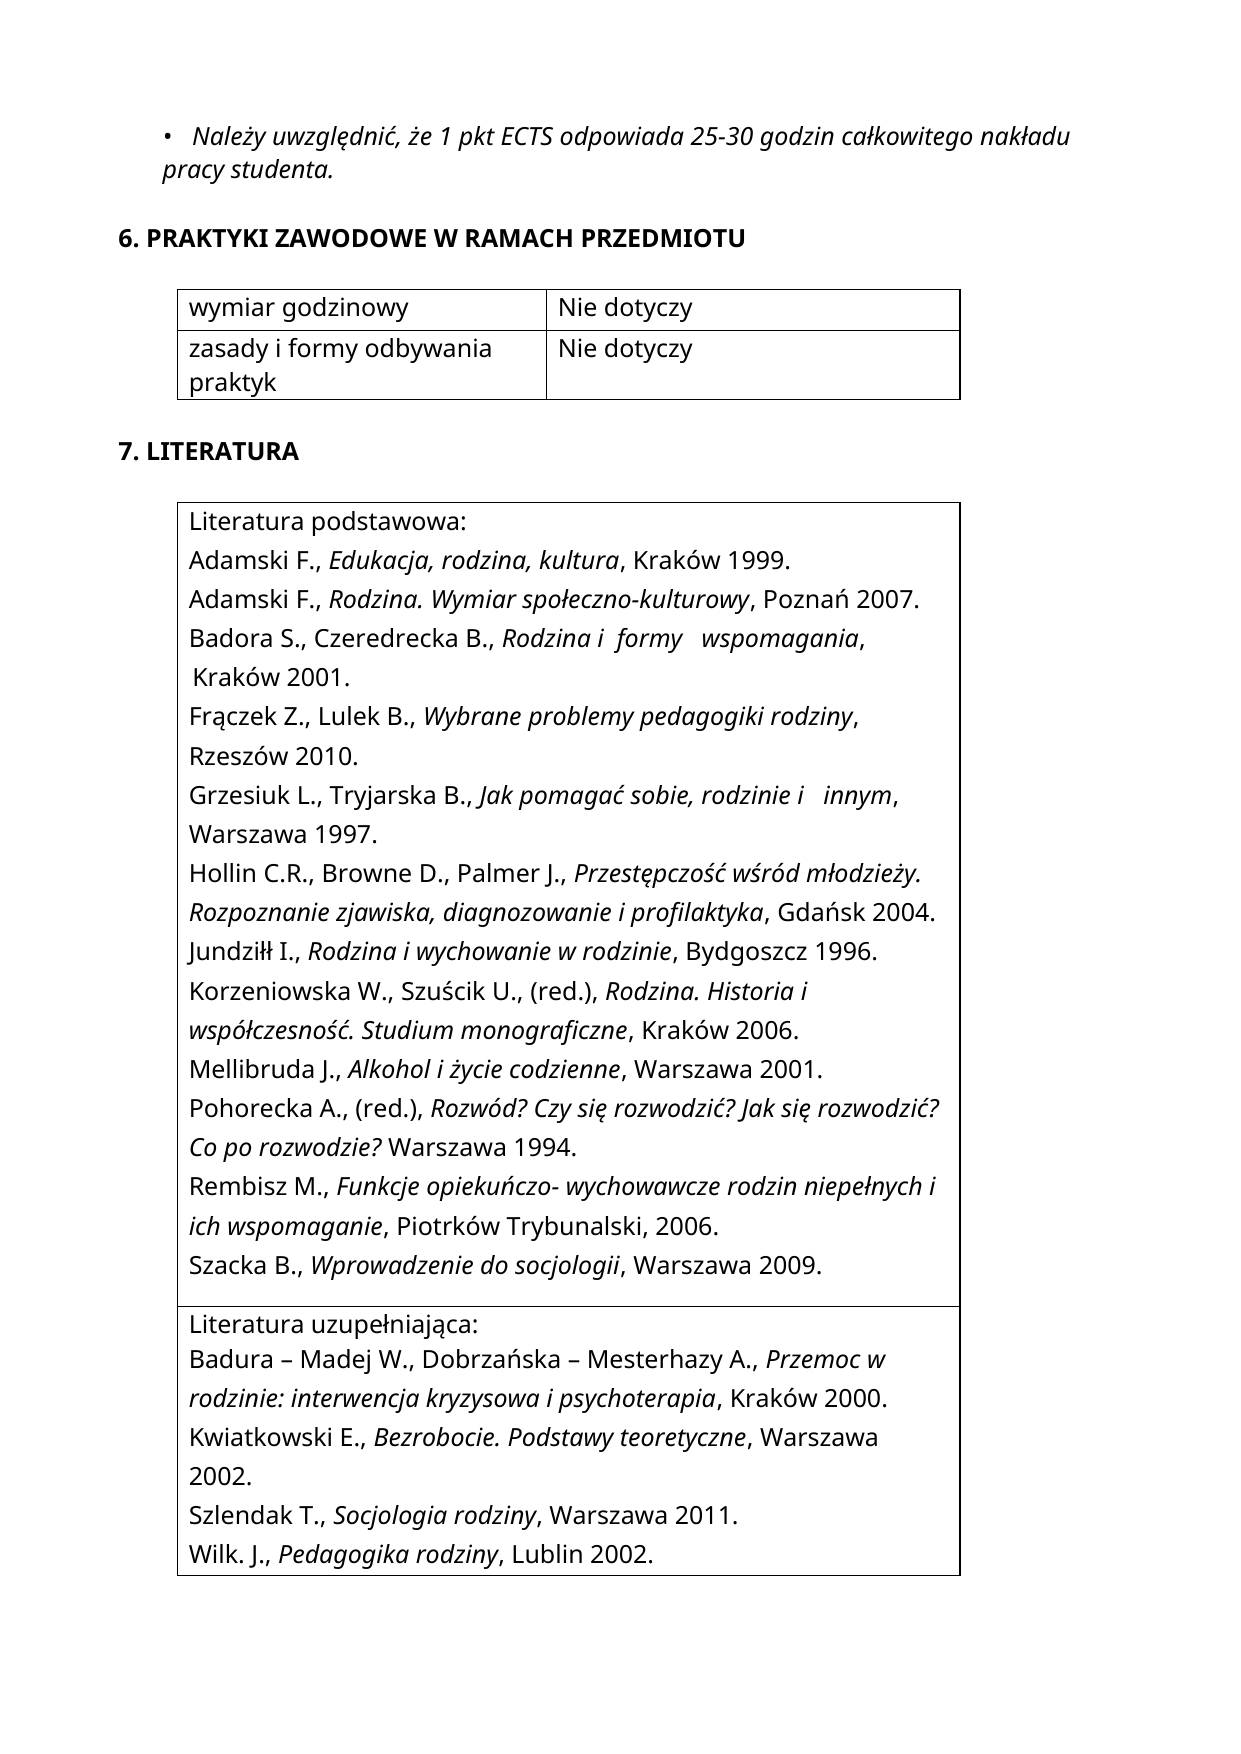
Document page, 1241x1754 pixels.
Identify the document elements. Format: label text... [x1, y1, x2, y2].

table_cell Nie dotyczy [547, 331, 959, 399]
table_header Literatura podstawowa: Adamski F., Edukacja, rodzina, kultura, Kraków 1999. Adamski F., Rodzina. Wymiar społeczno-kulturowy, Poznań 2007. Badora S., Czeredrecka B., Rodzina i formy wspomagania, Kraków 2001. Frączek Z., Lulek B., Wybrane problemy pedagogiki rodziny, Rzeszów 2010. Grzesiuk L., Tryjarska B., Jak pomagać sobie, rodzinie i innym, Warszawa 1997. Hollin C.R., Browne D., Palmer J., Przestępczość wśród młodzieży. Rozpoznanie zjawiska, diagnozowanie i profilaktyka, Gdańsk 2004. Jundziłł I., Rodzina i wychowanie w rodzinie, Bydgoszcz 1996. Korzeniowska W., Szuścik U., (red.), Rodzina. Historia i współczesność. Studium monograficzne, Kraków 2006. Mellibruda J., Alkohol i życie codzienne, Warszawa 2001. Pohorecka A., (red.), Rozwód? Czy się rozwodzić? Jak się rozwodzić? Co po rozwodzie? Warszawa 1994. Rembisz M., Funkcje opiekuńczo- wychowawcze rodzin niepełnych i ich wspomaganie, Piotrków Trybunalski, 2006. Szacka B., Wprowadzenie do socjologii, Warszawa 2009. [178, 503, 959, 1306]
table_header Nie dotyczy [547, 290, 959, 330]
text 7. LITERATURA [118, 434, 1122, 468]
text • Należy uwzględnić, że 1 pkt ECTS odpowiada 25-30 godzin całkowitego nakładu pracy studenta. [162, 118, 1122, 186]
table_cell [178, 1307, 959, 1575]
table_cell zasady i formy odbywania praktyk [178, 331, 546, 399]
text 6. PRAKTYKI ZAWODOWE W RAMACH PRZEDMIOTU [118, 220, 1122, 254]
table_header wymiar godzinowy [178, 290, 546, 330]
